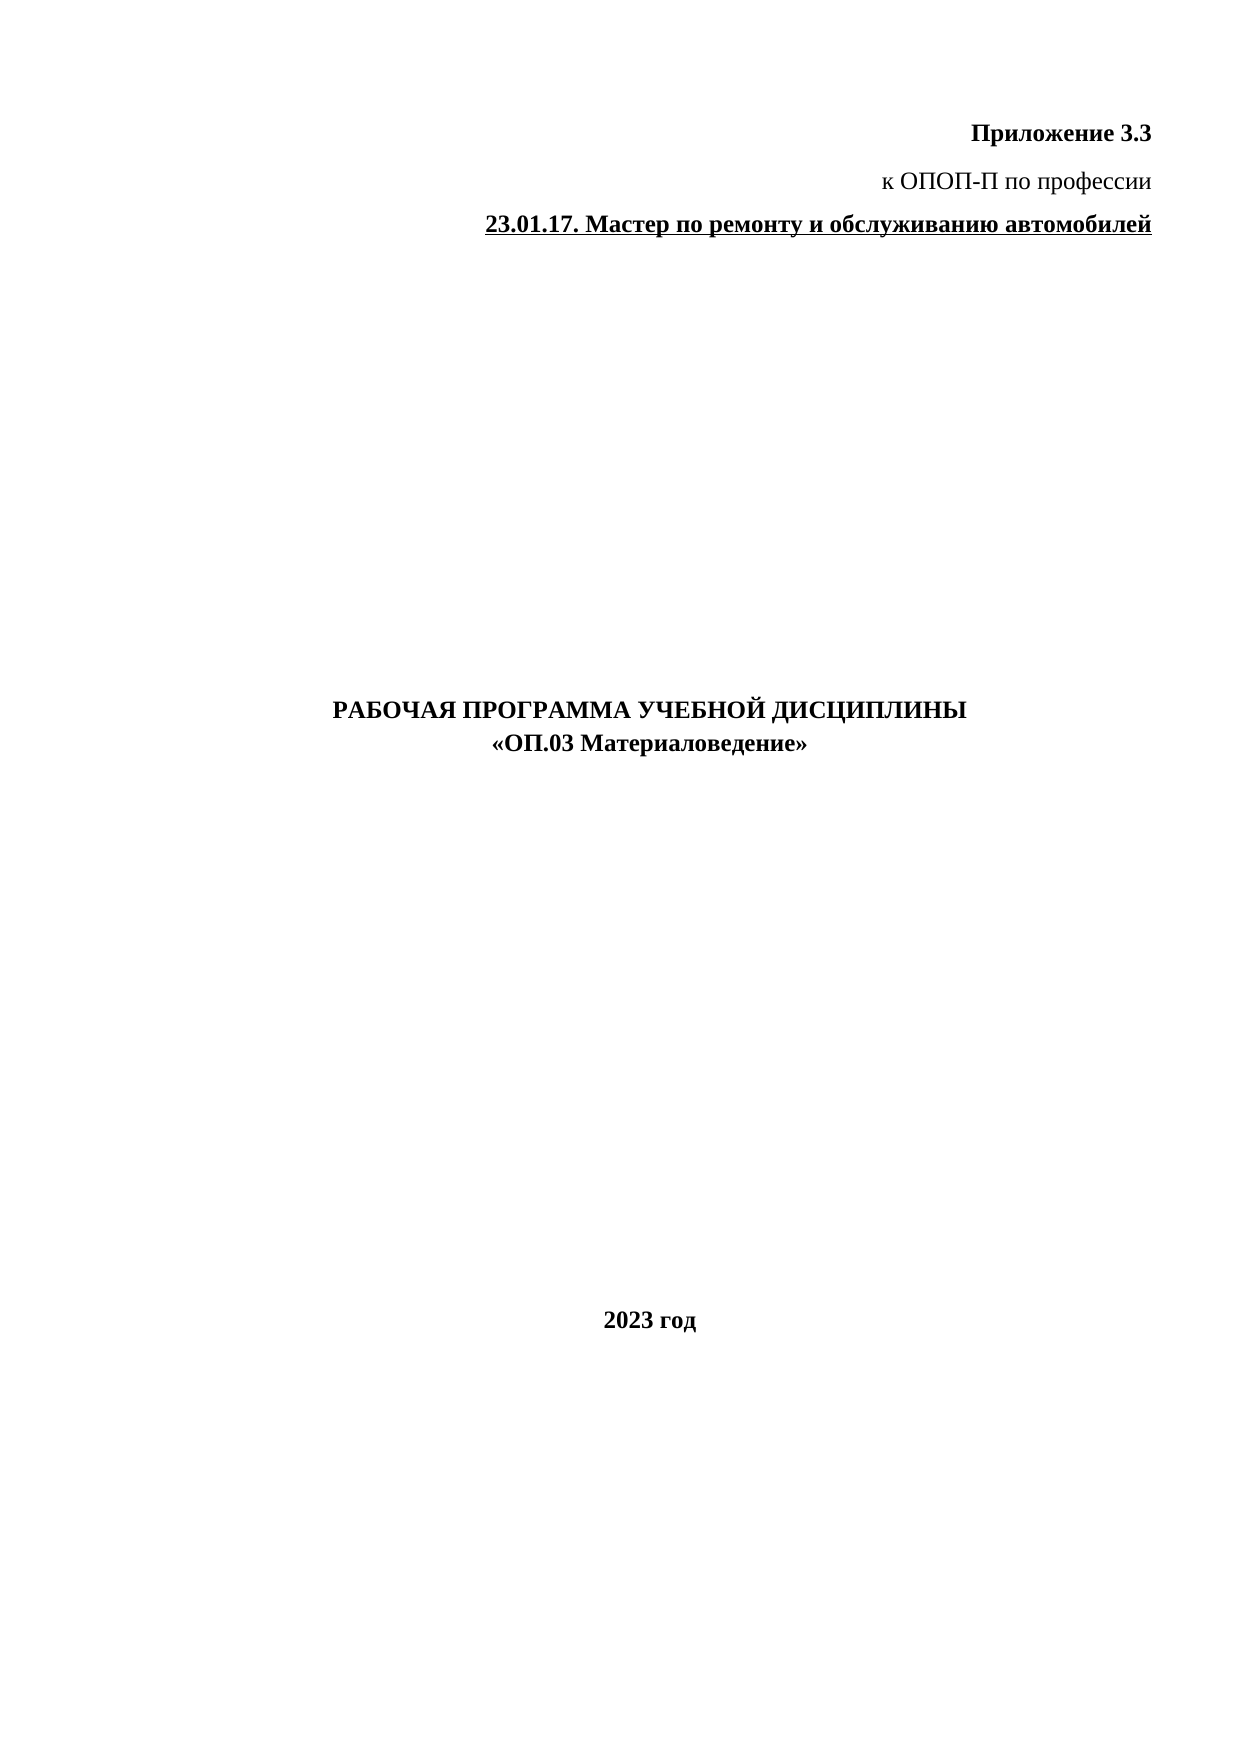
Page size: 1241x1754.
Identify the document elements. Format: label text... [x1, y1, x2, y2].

text РАБОЧАЯ ПРОГРАММА УЧЕБНОЙ ДИСЦИПЛИНЫ [148, 695, 1152, 724]
text к ОПОП-П по профессии [148, 166, 1152, 194]
text 23.01.17. Мастер по ремонту и обслуживанию автомобилей [148, 209, 1152, 238]
text Приложение 3.3 [148, 118, 1152, 147]
text 2023 год [148, 1305, 1152, 1334]
text «ОП.03 Материаловедение» [148, 728, 1152, 757]
